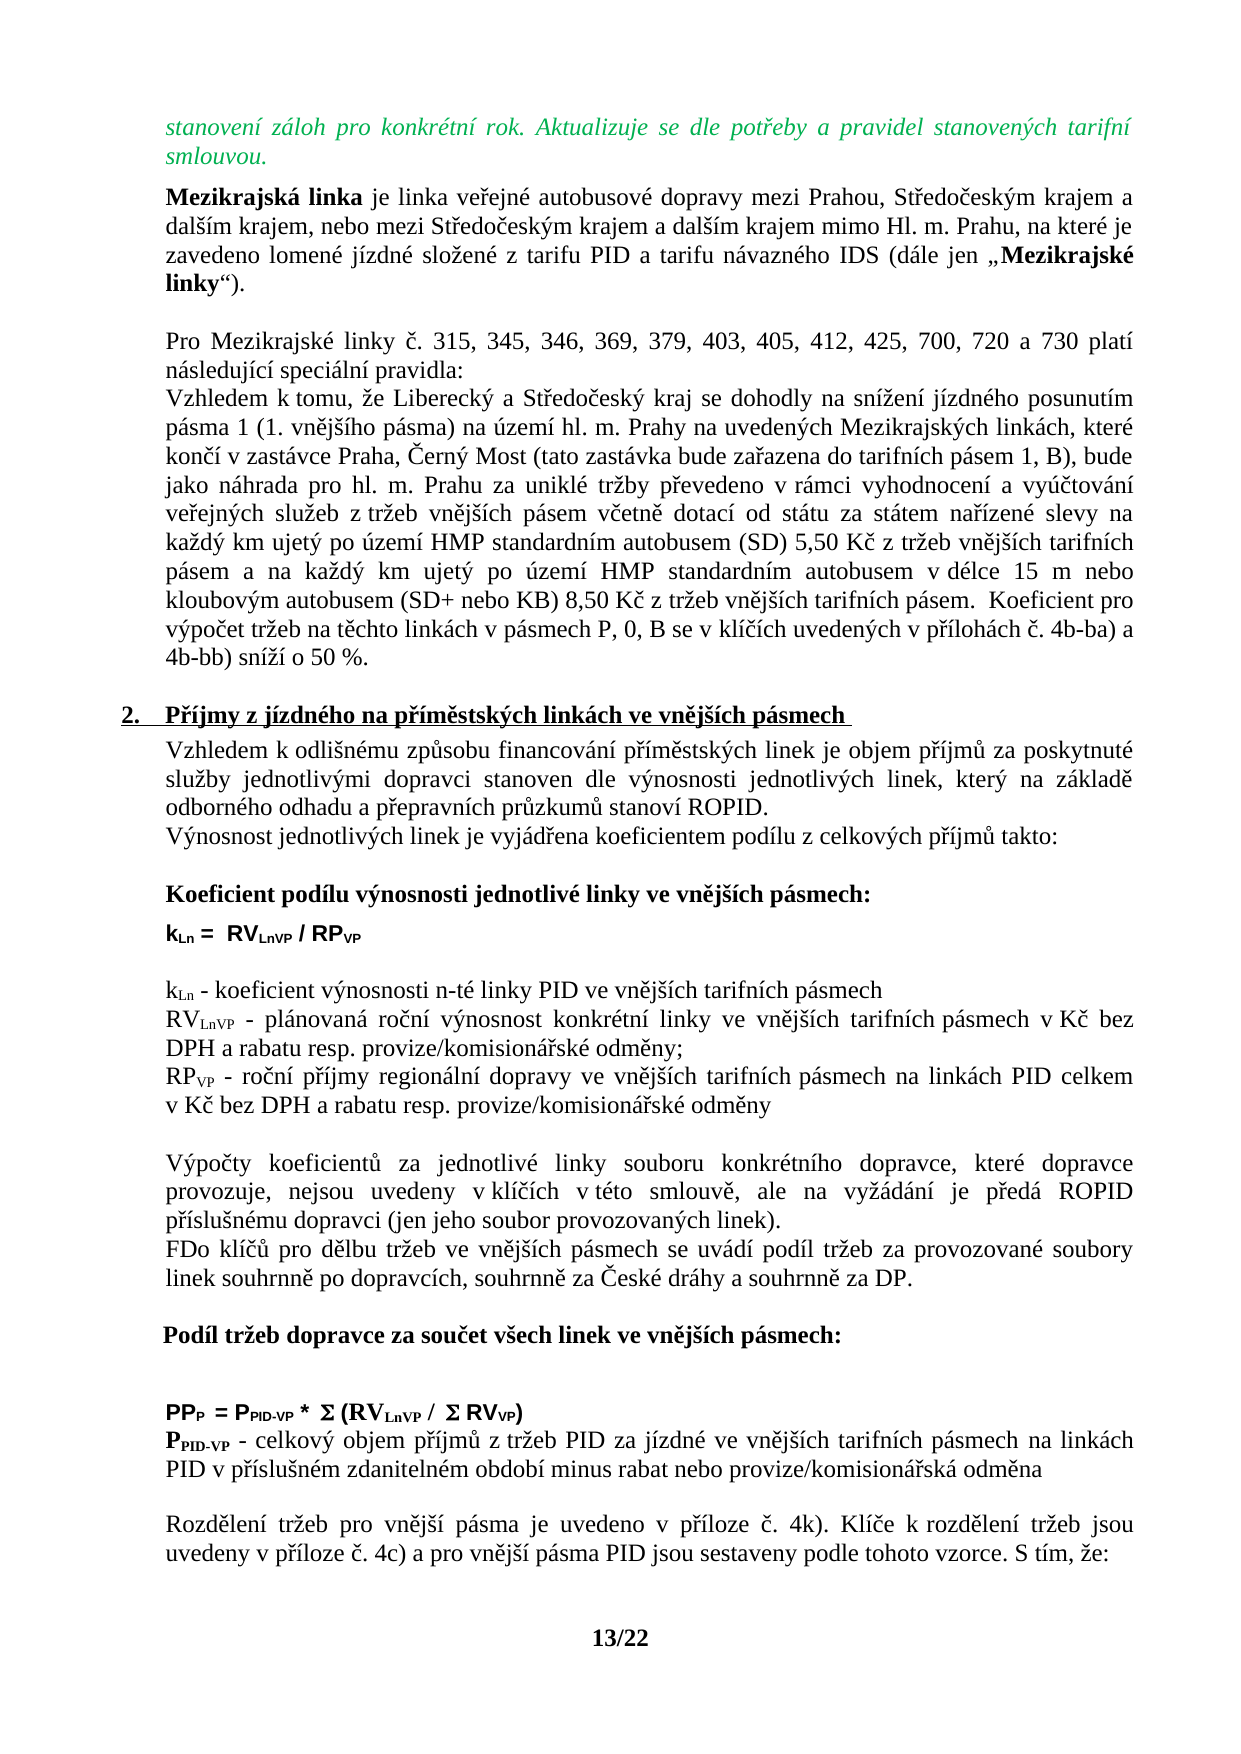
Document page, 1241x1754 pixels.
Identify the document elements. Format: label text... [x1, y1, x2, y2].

list 2. Příjmy z jízdného na příměstských linkách ve vnějších pásmech [121, 700, 1134, 729]
text Mezikrajská linka je linka veřejné autobusové dopravy mezi Prahou, Středočeským krajem a dalším krajem, nebo mezi Středočeským krajem a dalším krajem mimo Hl. m. Prahu, na které je zavedeno lomené jízdné složené z tarifu PID a tarifu návazného IDS (dále jen „Mezikrajské linky“). [165, 182, 1134, 297]
text Vzhledem k tomu, že Liberecký a Středočeský kraj se dohodly na snížení jízdného posunutím pásma 1 (1. vnějšího pásma) na území hl. m. Prahy na uvedených Mezikrajských linkách, které končí v zastávce Praha, Černý Most (tato zastávka bude zařazena do tarifních pásem 1, B), bude jako náhrada pro hl. m. Prahu za uniklé tržby převedeno v rámci vyhodnocení a vyúčtování veřejných služeb z tržeb vnějších pásem včetně dotací od státu za státem nařízené slevy na každý km ujetý po území HMP standardním autobusem (SD) 5,50 Kč z tržeb vnějších tarifních pásem a na každý km ujetý po území HMP standardním autobusem v délce 15 m nebo kloubovým autobusem (SD+ nebo KB) 8,50 Kč z tržeb vnějších tarifních pásem. Koeficient pro výpočet tržeb na těchto linkách v pásmech P, 0, B se v klíčích uvedených v přílohách č. 4b-ba) a 4b-bb) sníží o 50 %. [165, 383, 1134, 671]
list PPP = PPID-VP * (RVLnVP / RVVP) [165, 1397, 1134, 1425]
list Koeficient podílu výnosnosti jednotlivé linky ve vnějších pásmech: [165, 879, 1134, 907]
list RVLnVP - plánovaná roční výnosnost konkrétní linky ve vnějších tarifních pásmech v Kč bez DPH a rabatu resp. provize/komisionářské odměny; [165, 1004, 1134, 1061]
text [165, 112, 1134, 170]
list kLn = RVLnVP / RPVP [165, 920, 1134, 946]
text Výnosnost jednotlivých linek je vyjádřena koeficientem podílu z celkových příjmů takto: [165, 821, 1134, 850]
list RPVP - roční příjmy regionální dopravy ve vnějších tarifních pásmech na linkách PID celkem v Kč bez DPH a rabatu resp. provize/komisionářské odměny [165, 1061, 1134, 1119]
text Pro Mezikrajské linky č. 315, 345, 346, 369, 379, 403, 405, 412, 425, 700, 720 a 730 platí následující speciální pravidla: [165, 326, 1134, 383]
list PPID-VP - celkový objem příjmů z tržeb PID za jízdné ve vnějších tarifních pásmech na linkách PID v příslušném zdanitelném období minus rabat nebo provize/komisionářská odměna [165, 1425, 1134, 1483]
text Podíl tržeb dopravce za součet všech linek ve vnějších pásmech: [106, 1320, 1134, 1349]
text Výpočty koeficientů za jednotlivé linky souboru konkrétního dopravce, které dopravce provozuje, nejsou uvedeny v klíčích v této smlouvě, ale na vyžádání je předá ROPID příslušnému dopravci (jen jeho soubor provozovaných linek). [165, 1148, 1134, 1234]
text Rozdělení tržeb pro vnější pásma je uvedeno v příloze č. 4k). Klíče k rozdělení tržeb jsou uvedeny v příloze č. 4c) a pro vnější pásma PID jsou sestaveny podle tohoto vzorce. S tím, že: [165, 1509, 1134, 1567]
list kLn - koeficient výnosnosti n-té linky PID ve vnějších tarifních pásmech [165, 975, 1134, 1004]
text FDo klíčů pro dělbu tržeb ve vnějších pásmech se uvádí podíl tržeb za provozované soubory linek souhrnně po dopravcích, souhrnně za České dráhy a souhrnně za DP. [165, 1234, 1134, 1291]
list Vzhledem k odlišnému způsobu financování příměstských linek je objem příjmů za poskytnuté služby jednotlivými dopravci stanoven dle výnosnosti jednotlivých linek, který na základě odborného odhadu a přepravních průzkumů stanoví ROPID. [165, 735, 1134, 821]
